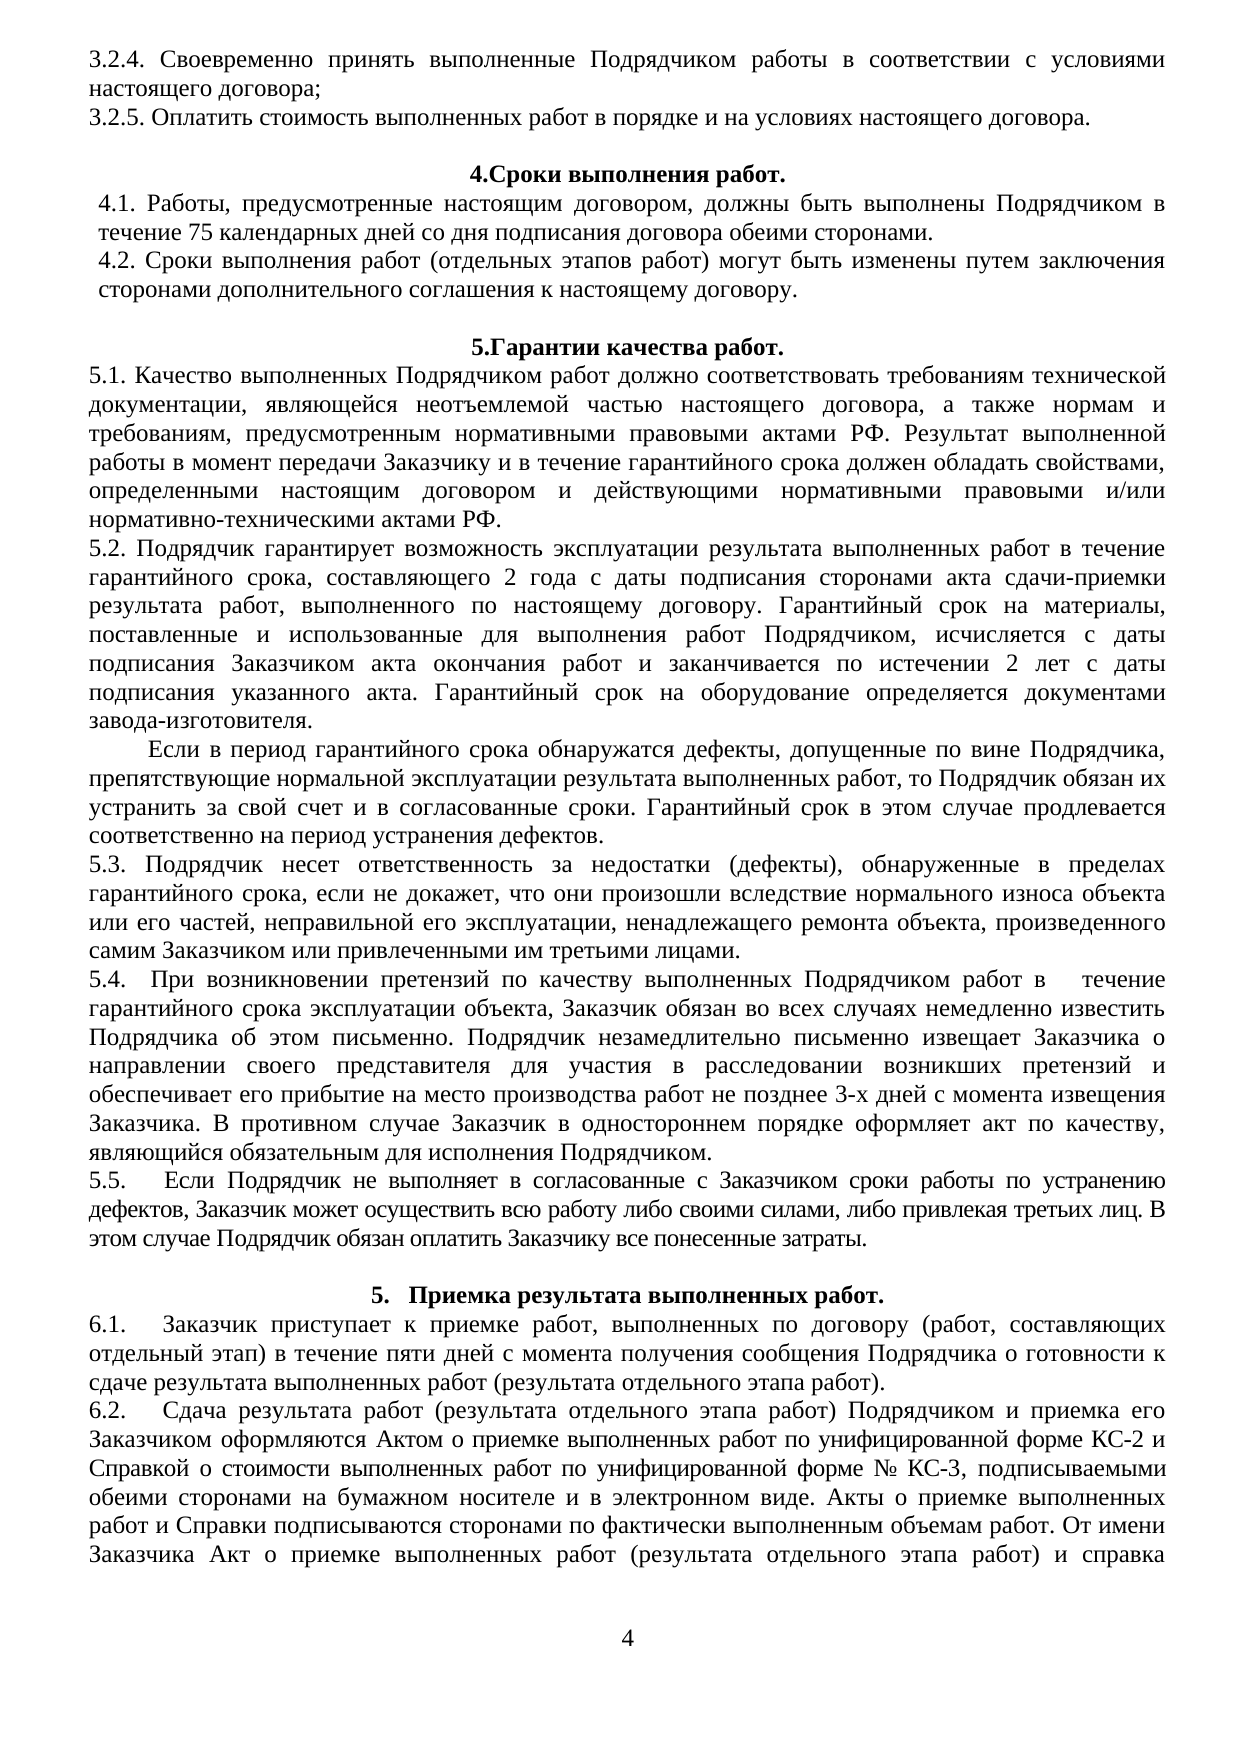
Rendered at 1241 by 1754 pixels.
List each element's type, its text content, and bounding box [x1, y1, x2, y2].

list Заказчик приступает к приемке работ, выполненных по договору (работ, составляющих отдельный этап) в течение пяти дней с момента получения сообщения Подрядчика о готовности к сдаче результата выполненных работ (результата отдельного этапа работ). [89, 1309, 1167, 1396]
text 4.Сроки выполнения работ. [89, 159, 1167, 188]
text 5.2. Подрядчик гарантирует возможность эксплуатации результата выполненных работ в течение гарантийного срока, составляющего 2 года с даты подписания сторонами акта сдачи-приемки результата работ, выполненного по настоящему договору. Гарантийный срок на материалы, поставленные и использованные для выполнения работ Подрядчиком, исчисляется с даты подписания Заказчиком акта окончания работ и заканчивается по истечении 2 лет с даты подписания указанного акта. Гарантийный срок на оборудование определяется документами завода-изготовителя. [89, 533, 1167, 734]
text 3.2.5. Оплатить стоимость выполненных работ в порядке и на условиях настоящего договора. [89, 102, 1167, 131]
list Приемка результата выполненных работ. [89, 1281, 1167, 1309]
text 4.2. Сроки выполнения работ (отдельных этапов работ) могут быть изменены путем заключения сторонами дополнительного соглашения к настоящему договору. [98, 246, 1167, 303]
text 5.1. Качество выполненных Подрядчиком работ должно соответствовать требованиям технической документации, являющейся неотъемлемой частью настоящего договора, а также нормам и требованиям, предусмотренным нормативными правовыми актами РФ. Результат выполненной работы в момент передачи Заказчику и в течение гарантийного срока должен обладать свойствами, определенными настоящим договором и действующими нормативными правовыми и/или нормативно-техническими актами РФ. [89, 361, 1167, 533]
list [89, 1396, 1167, 1568]
text Если в период гарантийного срока обнаружатся дефекты, допущенные по вине Подрядчика, препятствующие нормальной эксплуатации результата выполненных работ, то Подрядчик обязан их устранить за свой счет и в согласованные сроки. Гарантийный срок в этом случае продлевается соответственно на период устранения дефектов. [89, 734, 1167, 849]
text 5.4. При возникновении претензий по качеству выполненных Подрядчиком работ в течение гарантийного срока эксплуатации объекта, Заказчик обязан во всех случаях немедленно известить Подрядчика об этом письменно. Подрядчик незамедлительно письменно извещает Заказчика о направлении своего представителя для участия в расследовании возникших претензий и обеспечивает его прибытие на место производства работ не позднее 3-х дней с момента извещения Заказчика. В противном случае Заказчик в одностороннем порядке оформляет акт по качеству, являющийся обязательным для исполнения Подрядчиком. [89, 964, 1167, 1166]
text 4.1. Работы, предусмотренные настоящим договором, должны быть выполнены Подрядчиком в течение 75 календарных дней со дня подписания договора обеими сторонами. [98, 188, 1167, 246]
text 3.2.4. Своевременно принять выполненные Подрядчиком работы в соответствии с условиями настоящего договора; [89, 44, 1167, 102]
text 5.5. Если Подрядчик не выполняет в согласованные с Заказчиком сроки работы по устранению дефектов, Заказчик может осуществить всю работу либо своими силами, либо привлекая третьих лиц. В этом случае Подрядчик обязан оплатить Заказчику все понесенные затраты. [89, 1166, 1167, 1252]
text 5.3. Подрядчик несет ответственность за недостатки (дефекты), обнаруженные в пределах гарантийного срока, если не докажет, что они произошли вследствие нормального износа объекта или его частей, неправильной его эксплуатации, ненадлежащего ремонта объекта, произведенного самим Заказчиком или привлеченными им третьими лицами. [89, 849, 1167, 964]
text 5.Гарантии качества работ. [89, 332, 1167, 361]
